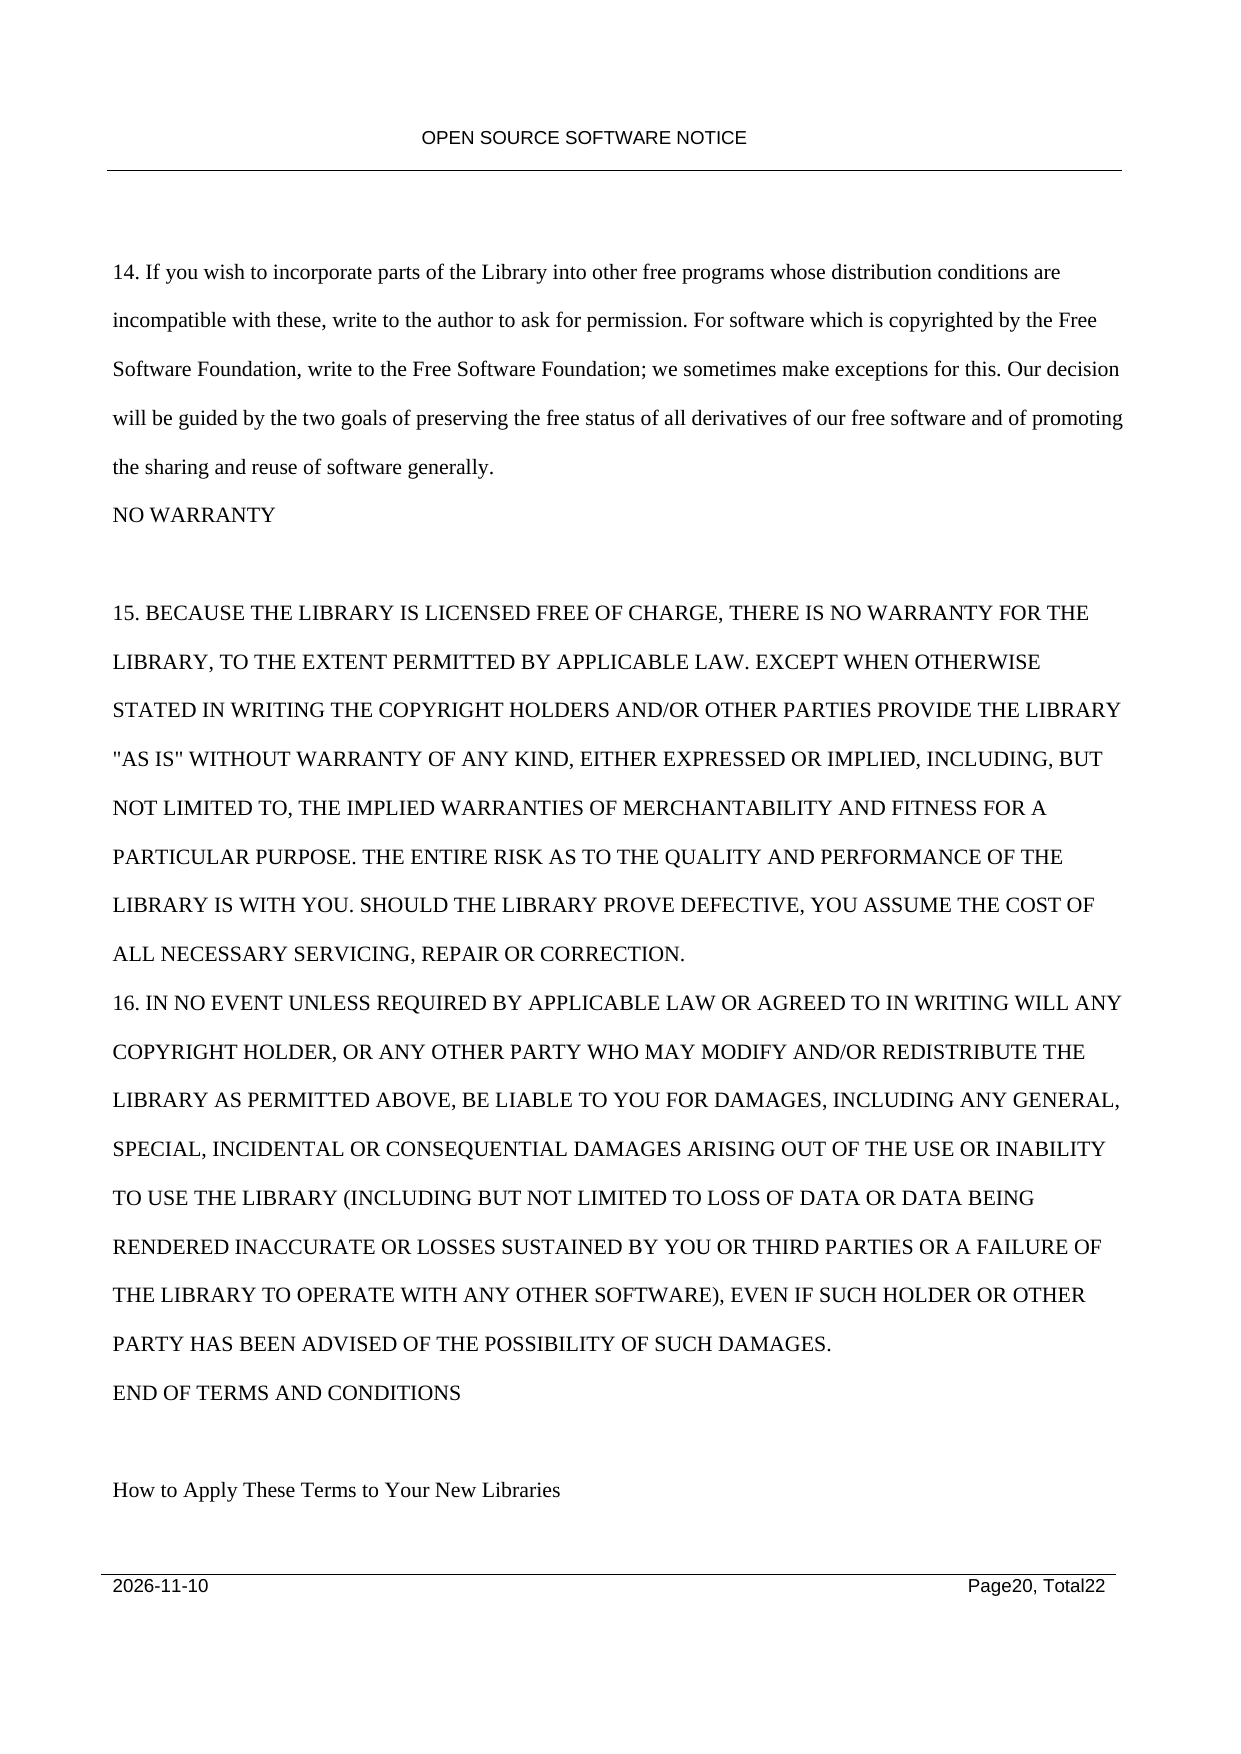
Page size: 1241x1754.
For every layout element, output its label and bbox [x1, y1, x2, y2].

text [112, 206, 1128, 1506]
